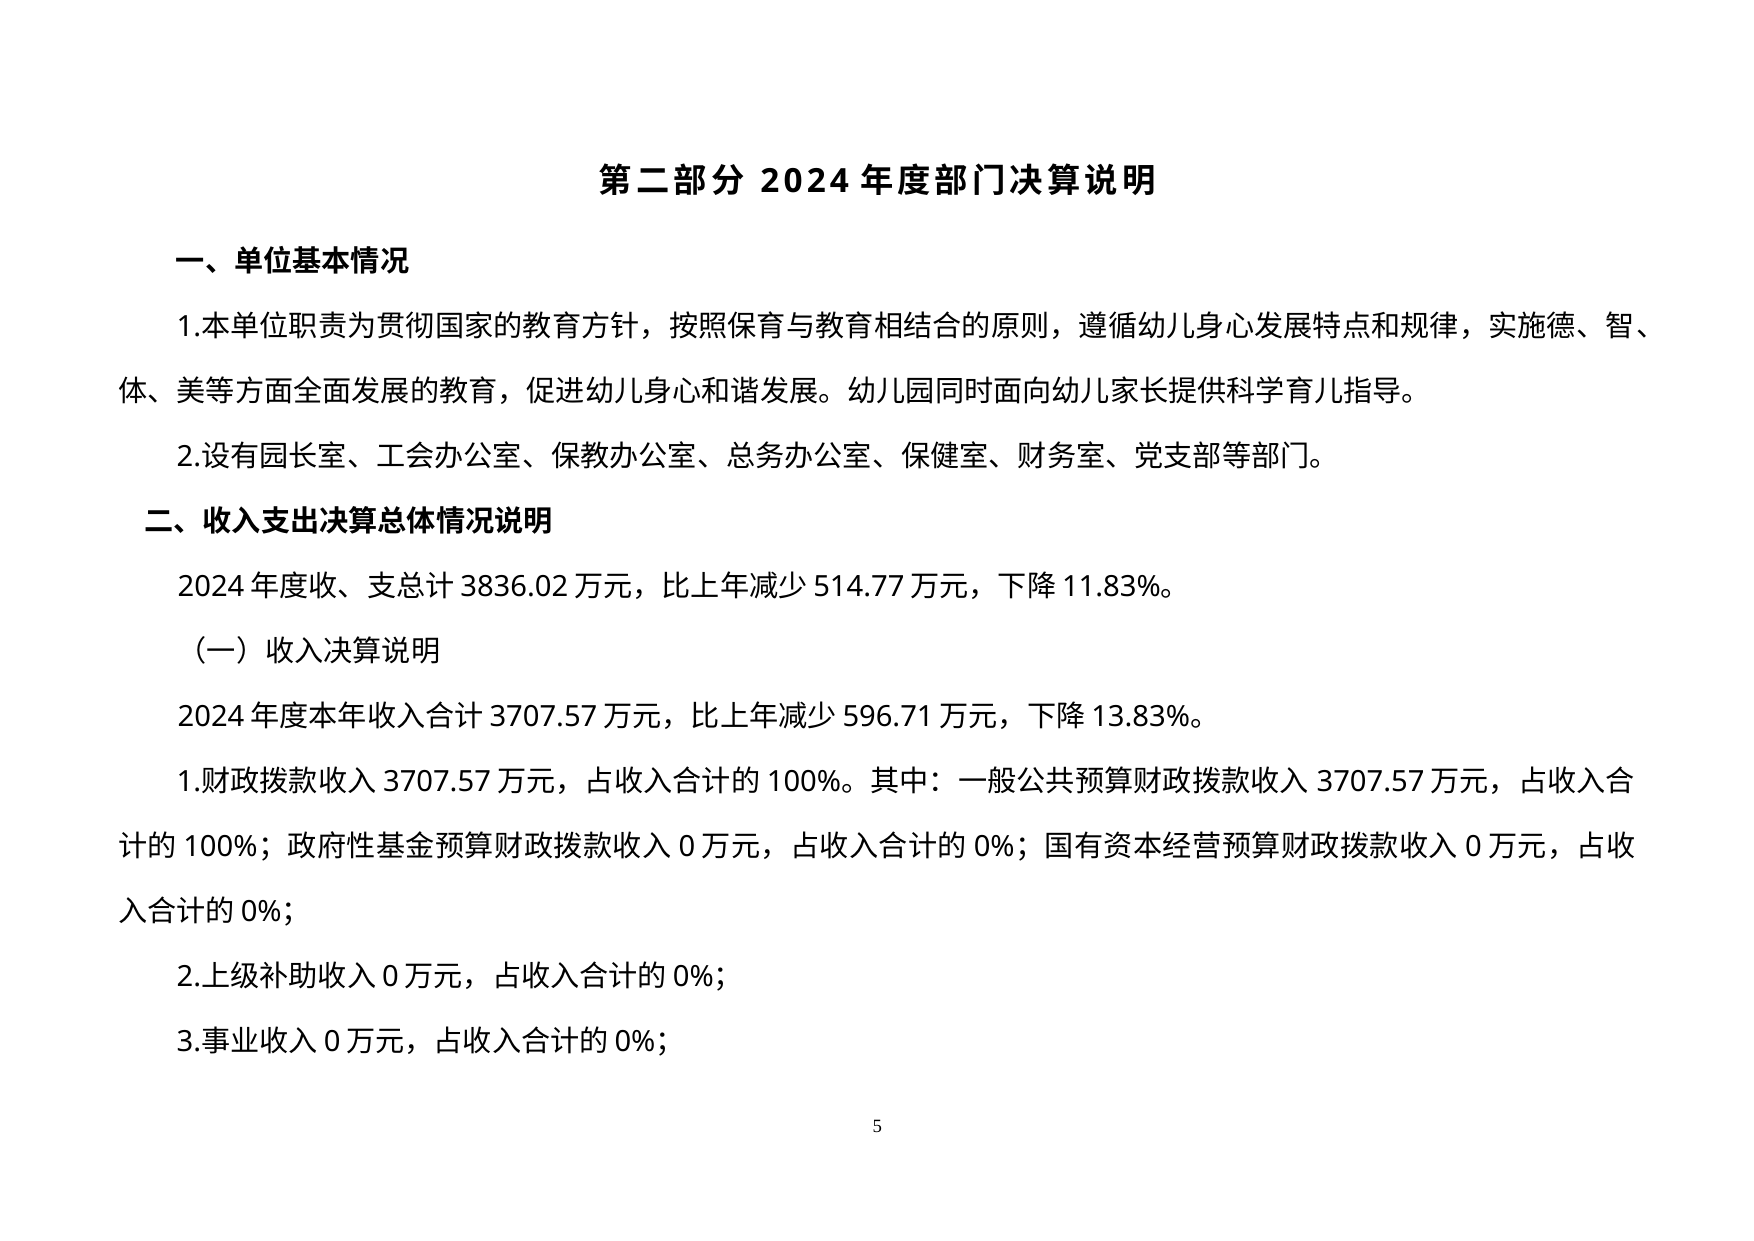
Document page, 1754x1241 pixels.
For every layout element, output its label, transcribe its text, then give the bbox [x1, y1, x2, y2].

text 2024年度本年收入合计3707.57万元，比上年减少596.71万元，下降13.83%。 [118, 682, 1636, 747]
text 3.事业收入0万元，占收入合计的0%； [118, 1007, 1636, 1072]
text 2024年度收、支总计3836.02万元，比上年减少514.77万元，下降11.83%。 [118, 552, 1636, 617]
text 第二部分 2024年度部门决算说明 [118, 145, 1636, 210]
text 1.财政拨款收入3707.57万元，占收入合计的100%。其中：一般公共预算财政拨款收入3707.57万元，占收入合计的100%；政府性基金预算财政拨款收入0万元，占收入合计的0%；国有资本经营预算财政拨款收入0万元，占收入合计的0%； [118, 747, 1636, 942]
text 二、收入支出决算总体情况说明 [118, 487, 1636, 552]
text （一）收入决算说明 [118, 617, 1636, 682]
text 1.本单位职责为贯彻国家的教育方针，按照保育与教育相结合的原则，遵循幼儿身心发展特点和规律，实施德、智、体、美等方面全面发展的教育，促进幼儿身心和谐发展。幼儿园同时面向幼儿家长提供科学育儿指导。 [118, 292, 1636, 422]
text 2.设有园长室、工会办公室、保教办公室、总务办公室、保健室、财务室、党支部等部门。 [118, 422, 1636, 487]
text 2.上级补助收入0万元，占收入合计的0%； [118, 942, 1636, 1007]
text 一、单位基本情况 [118, 227, 1636, 292]
